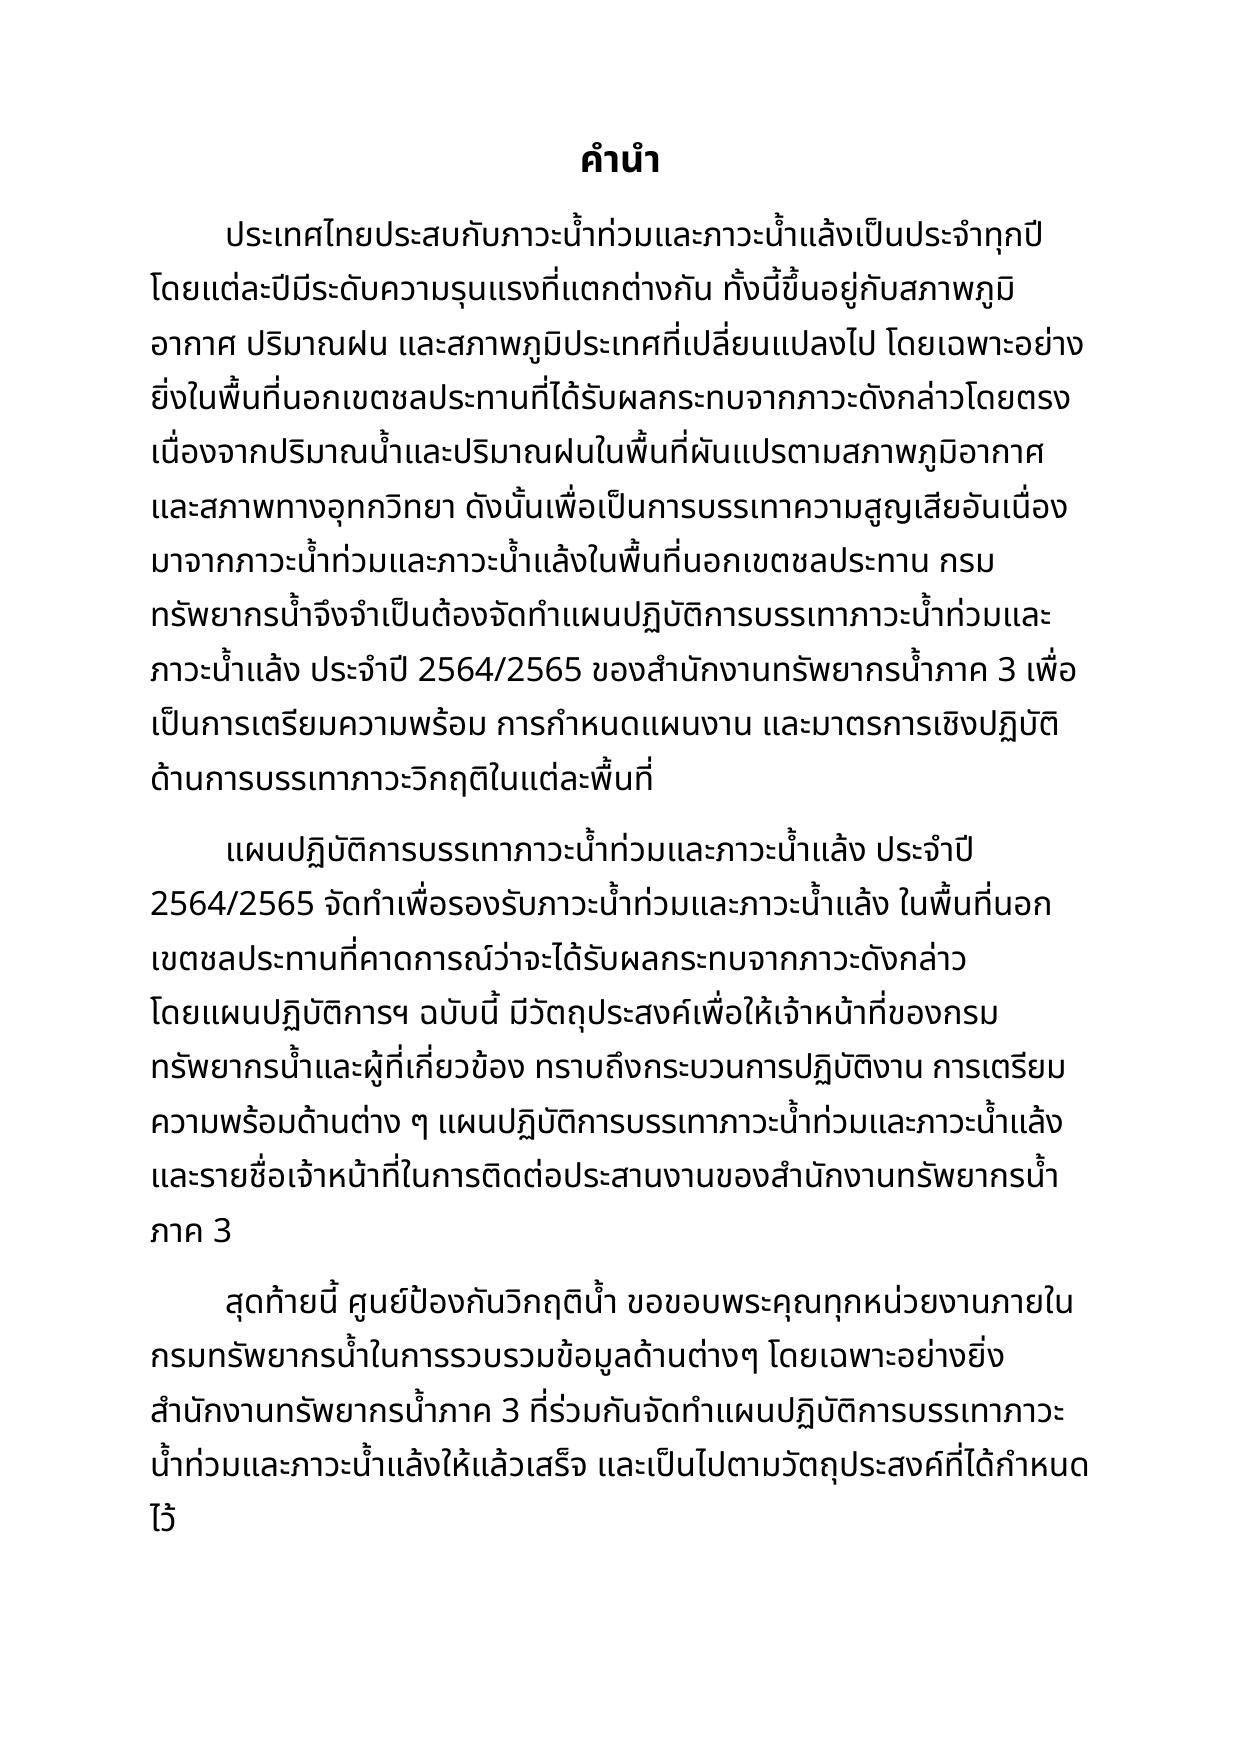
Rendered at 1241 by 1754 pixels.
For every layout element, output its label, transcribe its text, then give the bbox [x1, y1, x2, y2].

text แผนปฏิบัติการบรรเทาภาวะน้ำท่วมและภาวะน้ำแล้ง ประจำปี 2564/2565 จัดทำเพื่อรองรับภาวะน้ำท่วมและภาวะน้ำแล้ง ในพื้นที่นอกเขตชลประทานที่คาดการณ์ว่าจะได้รับผลกระทบจากภาวะดังกล่าว โดยแผนปฏิบัติการฯ ฉบับนี้ มีวัตถุประสงค์เพื่อให้เจ้าหน้าที่ของกรมทรัพยากรน้ำและผู้ที่เกี่ยวข้อง ทราบถึงกระบวนการปฏิบัติงาน การเตรียมความพร้อมด้านต่าง ๆ แผนปฏิบัติการบรรเทาภาวะน้ำท่วมและภาวะน้ำแล้ง และรายชื่อเจ้าหน้าที่ในการติดต่อประสานงานของสำนักงานทรัพยากรน้ำภาค 3 [150, 826, 1090, 1257]
text สุดท้ายนี้ ศูนย์ป้องกันวิกฤติน้ำ ขอขอบพระคุณทุกหน่วยงานภายในกรมทรัพยากรน้ำในการรวบรวมข้อมูลด้านต่างๆ โดยเฉพาะอย่างยิ่งสำนักงานทรัพยากรน้ำภาค 3 ที่ร่วมกันจัดทำแผนปฏิบัติการบรรเทาภาวะน้ำท่วมและภาวะน้ำแล้งให้แล้วเสร็จ และเป็นไปตามวัตถุประสงค์ที่ได้กำหนดไว้ [150, 1278, 1090, 1546]
text คำนำ [150, 133, 1090, 189]
text ประเทศไทยประสบกับภาวะน้ำท่วมและภาวะน้ำแล้งเป็นประจำทุกปี โดยแต่ละปีมีระดับความรุนแรงที่แตกต่างกัน ทั้งนี้ขึ้นอยู่กับสภาพภูมิอากาศ ปริมาณฝน และสภาพภูมิประเทศที่เปลี่ยนแปลงไป โดยเฉพาะอย่างยิ่งในพื้นที่นอกเขตชลประทานที่ได้รับผลกระทบจากภาวะดังกล่าวโดยตรง เนื่องจากปริมาณน้ำและปริมาณฝนในพื้นที่ผันแปรตามสภาพภูมิอากาศ และสภาพทางอุทกวิทยา ดังนั้นเพื่อเป็นการบรรเทาความสูญเสียอันเนื่องมาจากภาวะน้ำท่วมและภาวะน้ำแล้งในพื้นที่นอกเขตชลประทาน กรมทรัพยากรน้ำจึงจำเป็นต้องจัดทำแผนปฏิบัติการบรรเทาภาวะน้ำท่วมและภาวะน้ำแล้ง ประจำปี 2564/2565 ของสำนักงานทรัพยากรน้ำภาค 3 เพื่อเป็นการเตรียมความพร้อม การกำหนดแผนงาน และมาตรการเชิงปฏิบัติด้านการบรรเทาภาวะวิกฤติในแต่ละพื้นที่ [150, 211, 1090, 805]
